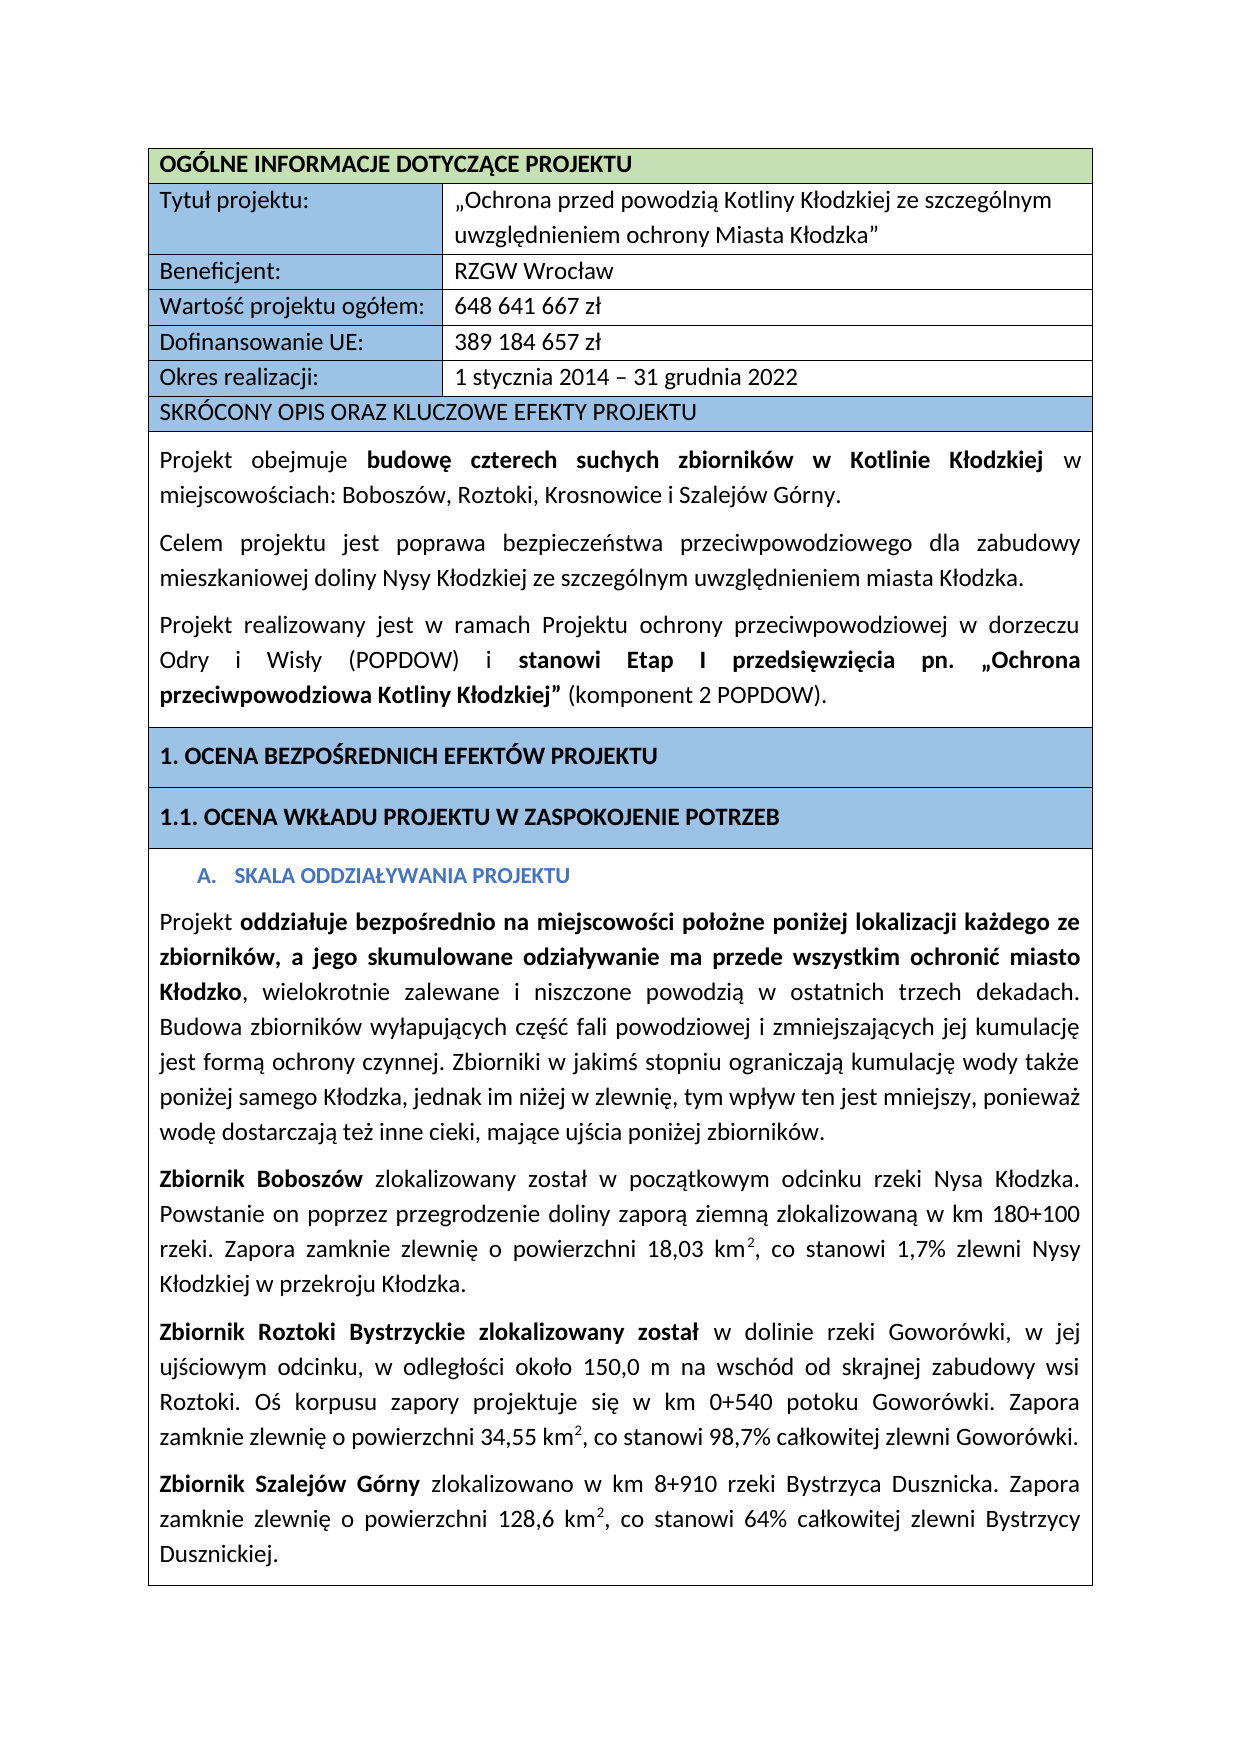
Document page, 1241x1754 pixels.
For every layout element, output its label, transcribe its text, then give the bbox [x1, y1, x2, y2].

table_cell Okres realizacji: [149, 361, 442, 396]
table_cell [149, 849, 1092, 1585]
table_cell 648 641 667 zł [443, 290, 1092, 325]
table_cell Beneficjent: [149, 255, 442, 289]
table_cell 1. OCENA BEZPOŚREDNICH EFEKTÓW PROJEKTU [149, 728, 1092, 787]
table_cell RZGW Wrocław [443, 255, 1092, 289]
table_cell 1 stycznia 2014 – 31 grudnia 2022 [443, 361, 1092, 396]
table_cell 1.1. OCENA WKŁADU PROJEKTU W ZASPOKOJENIE POTRZEB [149, 788, 1092, 848]
table_cell 389 184 657 zł [443, 326, 1092, 360]
table_cell Projekt obejmuje budowę czterech suchych zbiorników w Kotlinie Kłodzkiej w miejscowościach: Boboszów, Roztoki, Krosnowice i Szalejów Górny. Celem projektu jest poprawa bezpieczeństwa przeciwpowodziowego dla zabudowy mieszkaniowej doliny Nysy Kłodzkiej ze szczególnym uwzględnieniem miasta Kłodzka. Projekt realizowany jest w ramach Projektu ochrony przeciwpowodziowej w dorzeczu Odry i Wisły (POPDOW) i stanowi Etap I przedsięwzięcia pn. „Ochrona przeciwpowodziowa Kotliny Kłodzkiej” (komponent 2 POPDOW). [149, 432, 1092, 727]
table_header OGÓLNE INFORMACJE DOTYCZĄCE PROJEKTU [149, 149, 1092, 183]
table_cell „Ochrona przed powodzią Kotliny Kłodzkiej ze szczególnym uwzględnieniem ochrony Miasta Kłodzka” [443, 184, 1092, 254]
table_cell Tytuł projektu: [149, 184, 442, 254]
table_cell SKRÓCONY OPIS ORAZ KLUCZOWE EFEKTY PROJEKTU [149, 397, 1092, 431]
table_cell Wartość projektu ogółem: [149, 290, 442, 325]
table_cell Dofinansowanie UE: [149, 326, 442, 360]
